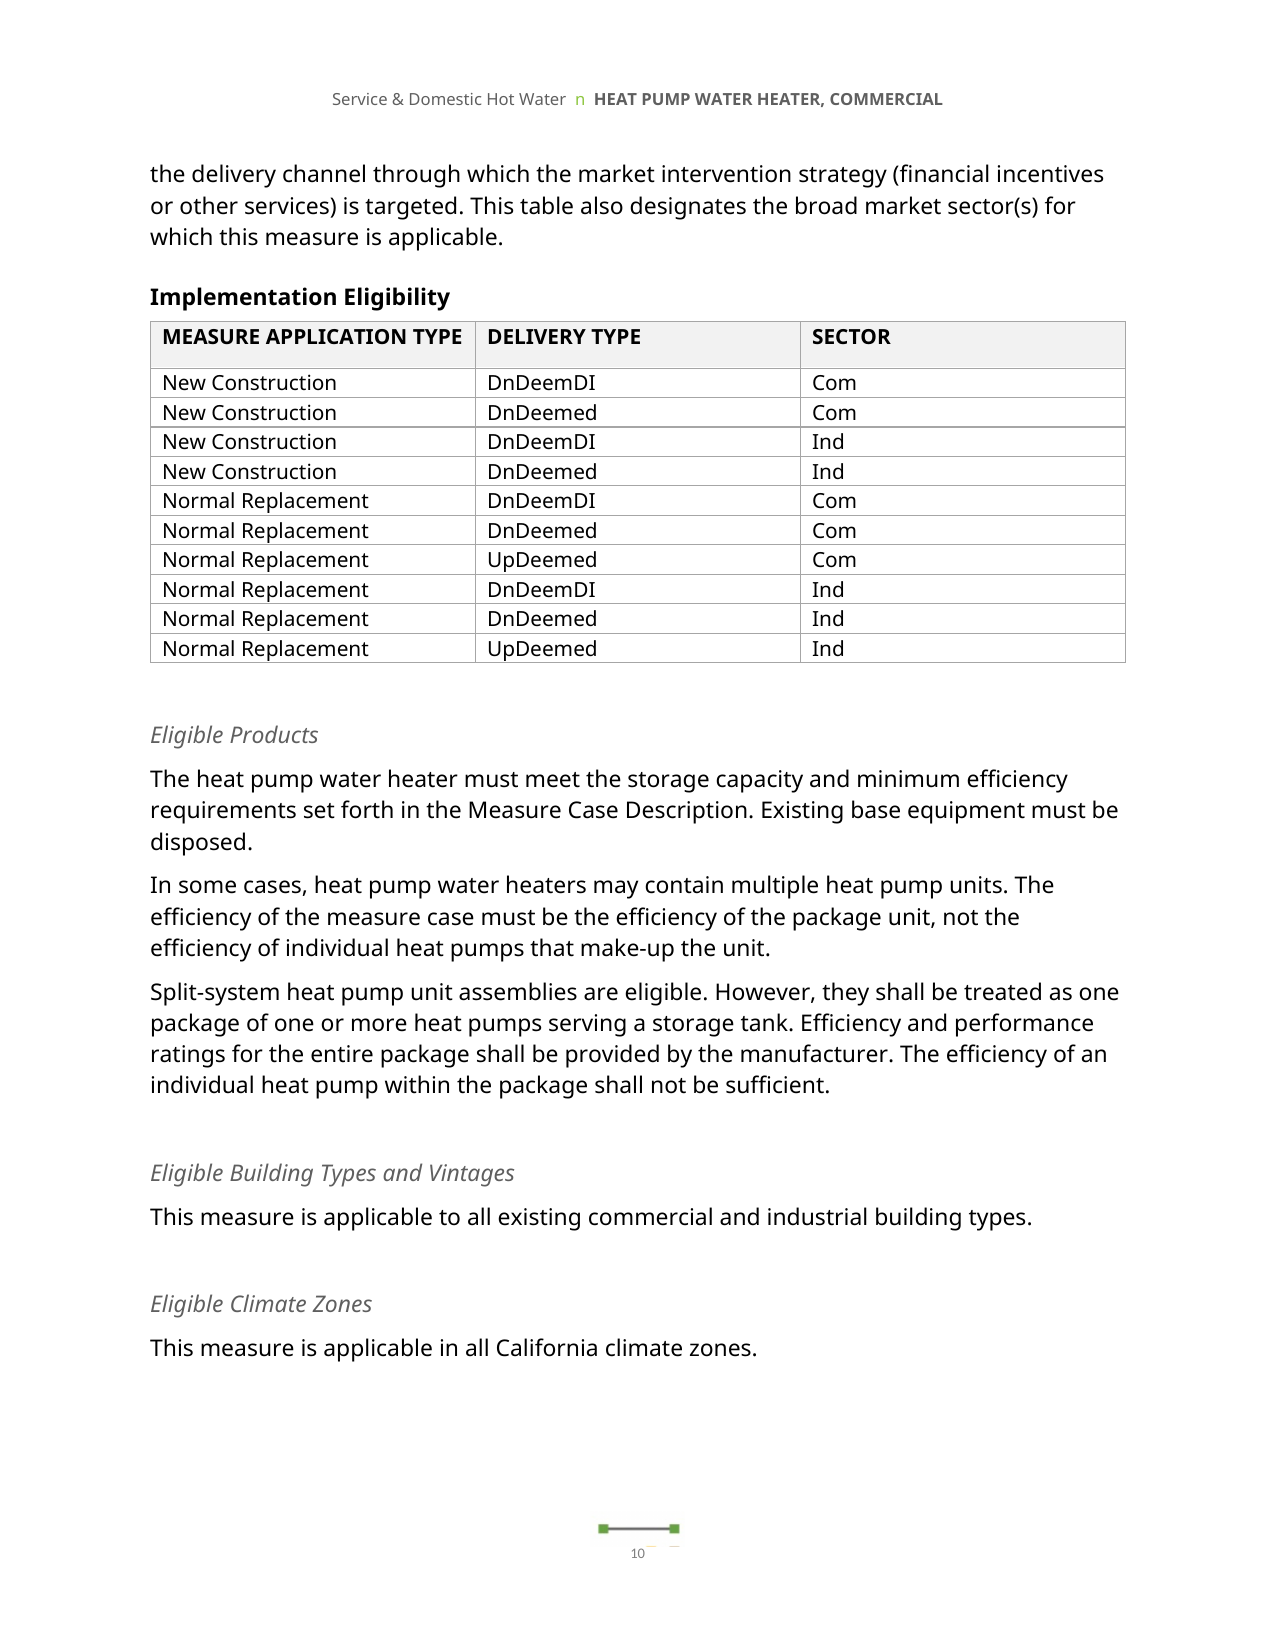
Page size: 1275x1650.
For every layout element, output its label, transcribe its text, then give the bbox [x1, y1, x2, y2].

table_cell DnDeemDI [476, 486, 800, 515]
text This measure is applicable in all California climate zones. [150, 1332, 1125, 1363]
text This measure is applicable to all existing commercial and industrial building types. [150, 1201, 1125, 1232]
table_cell DnDeemed [476, 398, 800, 426]
table_cell Ind [801, 428, 1125, 456]
table_cell Com [801, 545, 1125, 574]
table_cell DnDeemDI [476, 428, 800, 456]
table_cell New Construction [151, 428, 475, 456]
table_header Sector [801, 322, 1125, 367]
table_cell Normal Replacement [151, 486, 475, 515]
subtitle Eligible Products [150, 719, 1125, 751]
table_cell Ind [801, 575, 1125, 603]
table_cell DnDeemDI [476, 369, 800, 397]
table_cell Normal Replacement [151, 604, 475, 633]
table_cell UpDeemed [476, 545, 800, 574]
table_cell UpDeemed [476, 634, 800, 662]
table_cell New Construction [151, 457, 475, 485]
table_cell Normal Replacement [151, 545, 475, 574]
picture [589, 1512, 684, 1547]
text The heat pump water heater must meet the storage capacity and minimum efficiency requirements set forth in the Measure Case Description. Existing base equipment must be disposed. [150, 763, 1125, 857]
table_header Measure Application Type [151, 322, 475, 367]
table_header Delivery Type [476, 322, 800, 367]
table_cell Ind [801, 634, 1125, 662]
table_cell Com [801, 369, 1125, 397]
subtitle Eligible Climate Zones [150, 1288, 1125, 1319]
table_cell Ind [801, 457, 1125, 485]
table_cell Ind [801, 604, 1125, 633]
text Implementation Eligibility [150, 281, 1125, 312]
table_cell Com [801, 516, 1125, 544]
table_cell New Construction [151, 398, 475, 426]
table_cell DnDeemed [476, 604, 800, 633]
table_cell New Construction [151, 369, 475, 397]
table_cell Com [801, 486, 1125, 515]
table_cell Normal Replacement [151, 634, 475, 662]
table_cell Normal Replacement [151, 516, 475, 544]
table_cell Com [801, 398, 1125, 426]
table_cell DnDeemDI [476, 575, 800, 603]
table_cell Normal Replacement [151, 575, 475, 603]
text In some cases, heat pump water heaters may contain multiple heat pump units. The efficiency of the measure case must be the efficiency of the package unit, not the efficiency of individual heat pumps that make-up the unit. [150, 869, 1125, 963]
table_cell DnDeemed [476, 457, 800, 485]
text Split-system heat pump unit assemblies are eligible. However, they shall be treated as one package of one or more heat pumps serving a storage tank. Efficiency and performance ratings for the entire package shall be provided by the manufacturer. The efficiency of an individual heat pump within the package shall not be sufficient. [150, 976, 1125, 1101]
table_cell DnDeemed [476, 516, 800, 544]
subtitle Eligible Building Types and Vintages [150, 1157, 1125, 1188]
